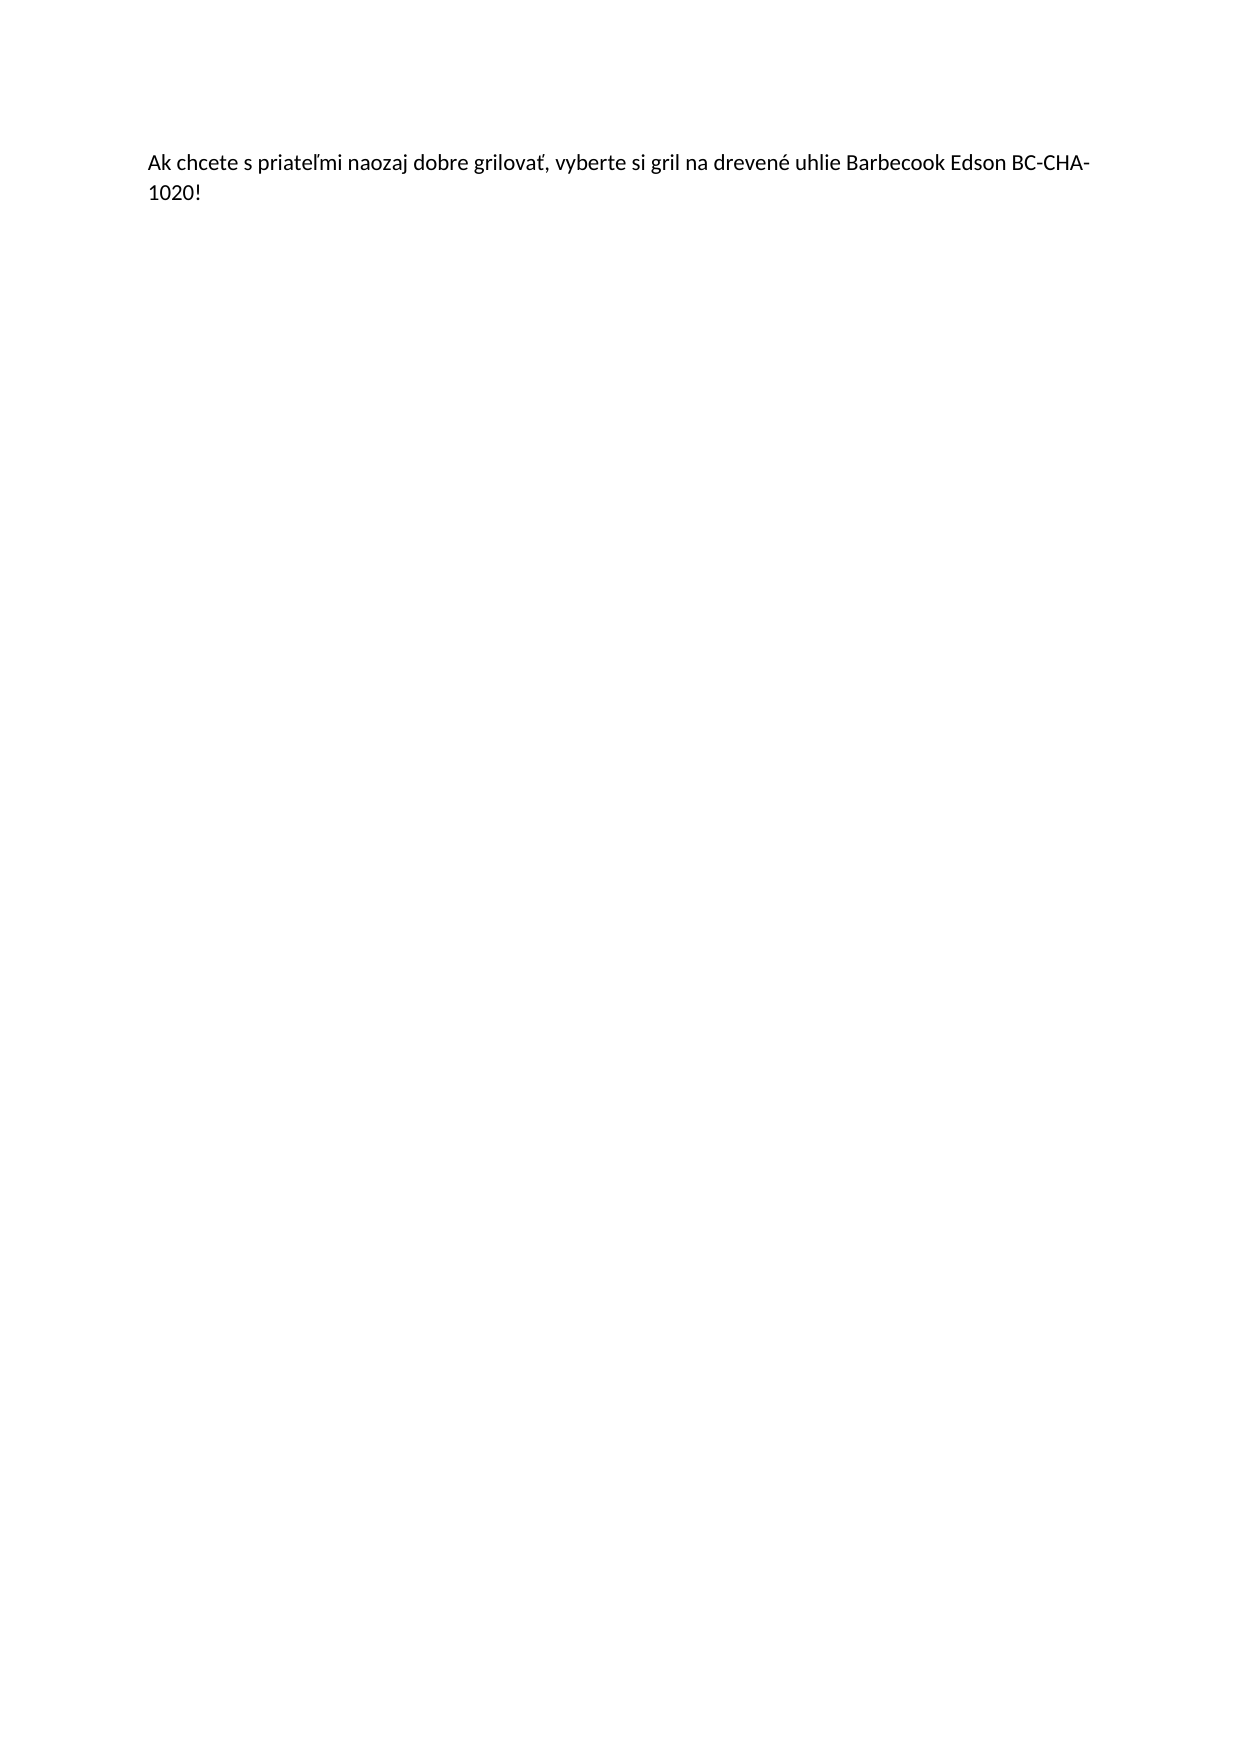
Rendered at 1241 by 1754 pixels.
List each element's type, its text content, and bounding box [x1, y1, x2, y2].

text Ak chcete s priateľmi naozaj dobre grilovať, vyberte si gril na drevené uhlie Barbecook Edson BC-CHA-1020! [148, 148, 1093, 206]
